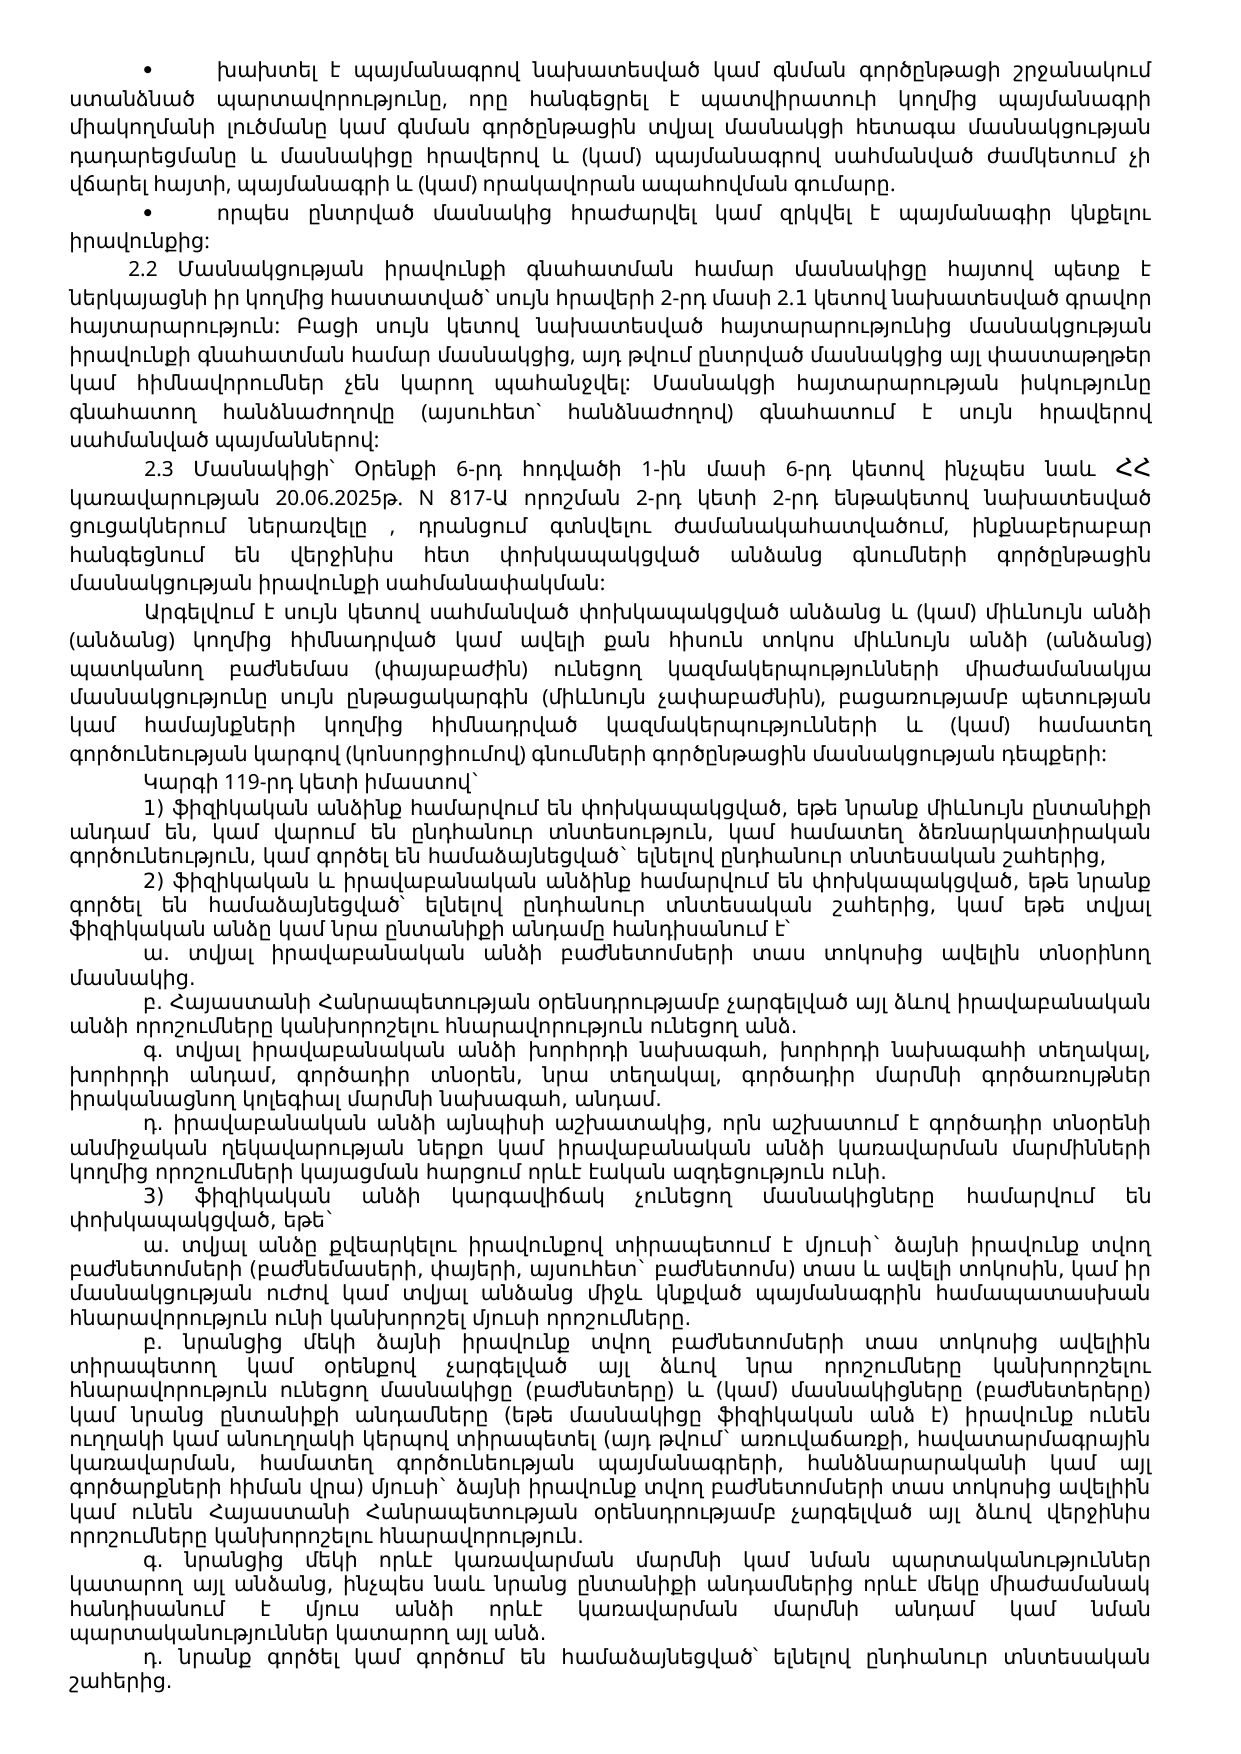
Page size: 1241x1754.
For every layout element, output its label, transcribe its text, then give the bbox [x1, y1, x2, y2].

list խախտել է պայմանագրով նախատեսված կամ գնման գործընթացի շրջանակում ստանձնած պարտավորությունը, որը հանգեցրել է պատվիրատուի կողմից պայմանագրի միակողմանի լուծմանը կամ գնման գործընթացին տվյալ մասնակցի հետագա մասնակցության դադարեցմանը և մասնակիցը հրավերով և (կամ) պայմանագրով սահմանված ժամկետում չի վճարել հայտի, պայմանագրի և (կամ) որակավորան ապահովման գումարը. [69, 56, 1152, 198]
text ա. տվյալ իրավաբանական անձի բաժնետոմսերի տաս տոկոսից ավելին տնօրինող մասնակից. [69, 941, 1152, 990]
text Կարգի 119-րդ կետի իմաստով` [69, 767, 1152, 796]
text 2) ֆիզիկական և իրավաբանական անձինք համարվում են փոխկապակցված, եթե նրանք գործել են համաձայնեցված՝ ելնելով ընդհանուր տնտեսական շահերից, կամ եթե տվյալ ֆիզիկական անձը կամ նրա ընտանիքի անդամը հանդիսանում է՝ [69, 869, 1152, 941]
text դ. իրավաբանական անձի այնպիսի աշխատակից, որն աշխատում է գործադիր տնօրենի անմիջական ղեկավարության ներքո կամ իրավաբանական անձի կառավարման մարմինների կողմից որոշումների կայացման հարցում որևէ էական ազդեցություն ունի. [69, 1111, 1152, 1184]
text բ. Հայաստանի Հանրապետության օրենսդրությամբ չարգելված այլ ձևով իրավաբանական անձի որոշումները կանխորոշելու հնարավորություն ունեցող անձ. [69, 990, 1152, 1038]
list որպես ընտրված մասնակից հրաժարվել կամ զրկվել է պայմանագիր կնքելու իրավունքից: [69, 198, 1152, 254]
text 2.2 Մասնակցության իրավունքի գնահատման համար մասնակիցը հայտով պետք է ներկայացնի իր կողմից հաստատված` սույն հրավերի 2-րդ մասի 2.1 կետով նախատեսված գրավոր հայտարարություն: Բացի սույն կետով նախատեսված հայտարարությունից մասնակցության իրավունքի գնահատման համար մասնակցից, այդ թվում ընտրված մասնակցից այլ փաստաթղթեր կամ հիմնավորումներ չեն կարող պահանջվել: Մասնակցի հայտարարության իսկությունը գնահատող հանձնաժողովը (այսուհետ` հանձնաժողով) գնահատում է սույն հրավերով սահմանված պայմաններով: [69, 254, 1152, 454]
text ա. տվյալ անձը քվեարկելու իրավունքով տիրապետում է մյուսի` ձայնի իրավունք տվող բաժնետոմսերի (բաժնեմասերի, փայերի, այսուհետ` բաժնետոմս) տաս և ավելի տոկոսին, կամ իր մասնակցության ուժով կամ տվյալ անձանց միջև կնքված պայմանագրին համապատասխան հնարավորություն ունի կանխորոշել մյուսի որոշումները. [69, 1233, 1152, 1330]
text 3) ֆիզիկական անձի կարգավիճակ չունեցող մասնակիցները համարվում են փոխկապակցված, եթե` [69, 1184, 1152, 1233]
text Արգելվում է սույն կետով սահմանված փոխկապակցված անձանց և (կամ) միևնույն անձի (անձանց) կողմից հիմնադրված կամ ավելի քան հիսուն տոկոս միևնույն անձի (անձանց) պատկանող բաժնեմաս (փայաբաժին) ունեցող կազմակերպությունների միաժամանակյա մասնակցությունը սույն ընթացակարգին (միևնույն չափաբաժնին), բացառությամբ պետության կամ համայնքների կողմից հիմնադրված կազմակերպությունների և (կամ) համատեղ գործունեության կարգով (կոնսորցիումով) գնումների գործընթացին մասնակցության դեպքերի: [69, 597, 1152, 767]
text 2.3 Մասնակիցի՝ Օրենքի 6-րդ հոդվածի 1-ին մասի 6-րդ կետով ինչպես նաև ՀՀ կառավարության 20.06.2025թ. N 817-Ա որոշման 2-րդ կետի 2-րդ ենթակետով նախատեսված ցուցակներում ներառվելը , դրանցում գտնվելու ժամանակահատվածում, ինքնաբերաբար հանգեցնում են վերջինիս հետ փոխկապակցված անձանց գնումների գործընթացին մասնակցության իրավունքի սահմանափակման: [69, 454, 1152, 597]
text գ. տվյալ իրավաբանական անձի խորհրդի նախագահ, խորհրդի նախագահի տեղակալ, խորհրդի անդամ, գործադիր տնօրեն, նրա տեղակալ, գործադիր մարմնի գործառույթներ իրականացնող կոլեգիալ մարմնի նախագահ, անդամ. [69, 1038, 1152, 1111]
text գ. նրանցից մեկի որևէ կառավարման մարմնի կամ նման պարտականություններ կատարող այլ անձանց, ինչպես նաև նրանց ընտանիքի անդամներից որևէ մեկը միաժամանակ հանդիսանում է մյուս անձի որևէ կառավարման մարմնի անդամ կամ նման պարտականություններ կատարող այլ անձ. [69, 1548, 1152, 1645]
text դ. նրանք գործել կամ գործում են համաձայնեցված՝ ելնելով ընդհանուր տնտեսական շահերից. [69, 1645, 1152, 1694]
text բ. նրանցից մեկի ձայնի իրավունք տվող բաժնետոմսերի տաս տոկոսից ավելիին տիրապետող կամ օրենքով չարգելված այլ ձևով նրա որոշումները կանխորոշելու հնարավորություն ունեցող մասնակիցը (բաժնետերը) և (կամ) մասնակիցները (բաժնետերերը) կամ նրանց ընտանիքի անդամները (եթե մասնակիցը ֆիզիկական անձ է) իրավունք ունեն ուղղակի կամ անուղղակի կերպով տիրապետել (այդ թվում` առուվաճառքի, հավատարմագրային կառավարման, համատեղ գործունեության պայմանագրերի, հանձնարարականի կամ այլ գործարքների հիման վրա) մյուսի` ձայնի իրավունք տվող բաժնետոմսերի տաս տոկոսից ավելիին կամ ունեն Հայաստանի Հանրապետության օրենսդրությամբ չարգելված այլ ձևով վերջինիս որոշումները կանխորոշելու հնարավորություն. [69, 1330, 1152, 1548]
text 1) ֆիզիկական անձինք համարվում են փոխկապակցված, եթե նրանք միևնույն ընտանիքի անդամ են, կամ վարում են ընդհանուր տնտեսություն, կամ համատեղ ձեռնարկատիրական գործունեություն, կամ գործել են համաձայնեցված` ելնելով ընդհանուր տնտեսական շահերից, [69, 796, 1152, 869]
